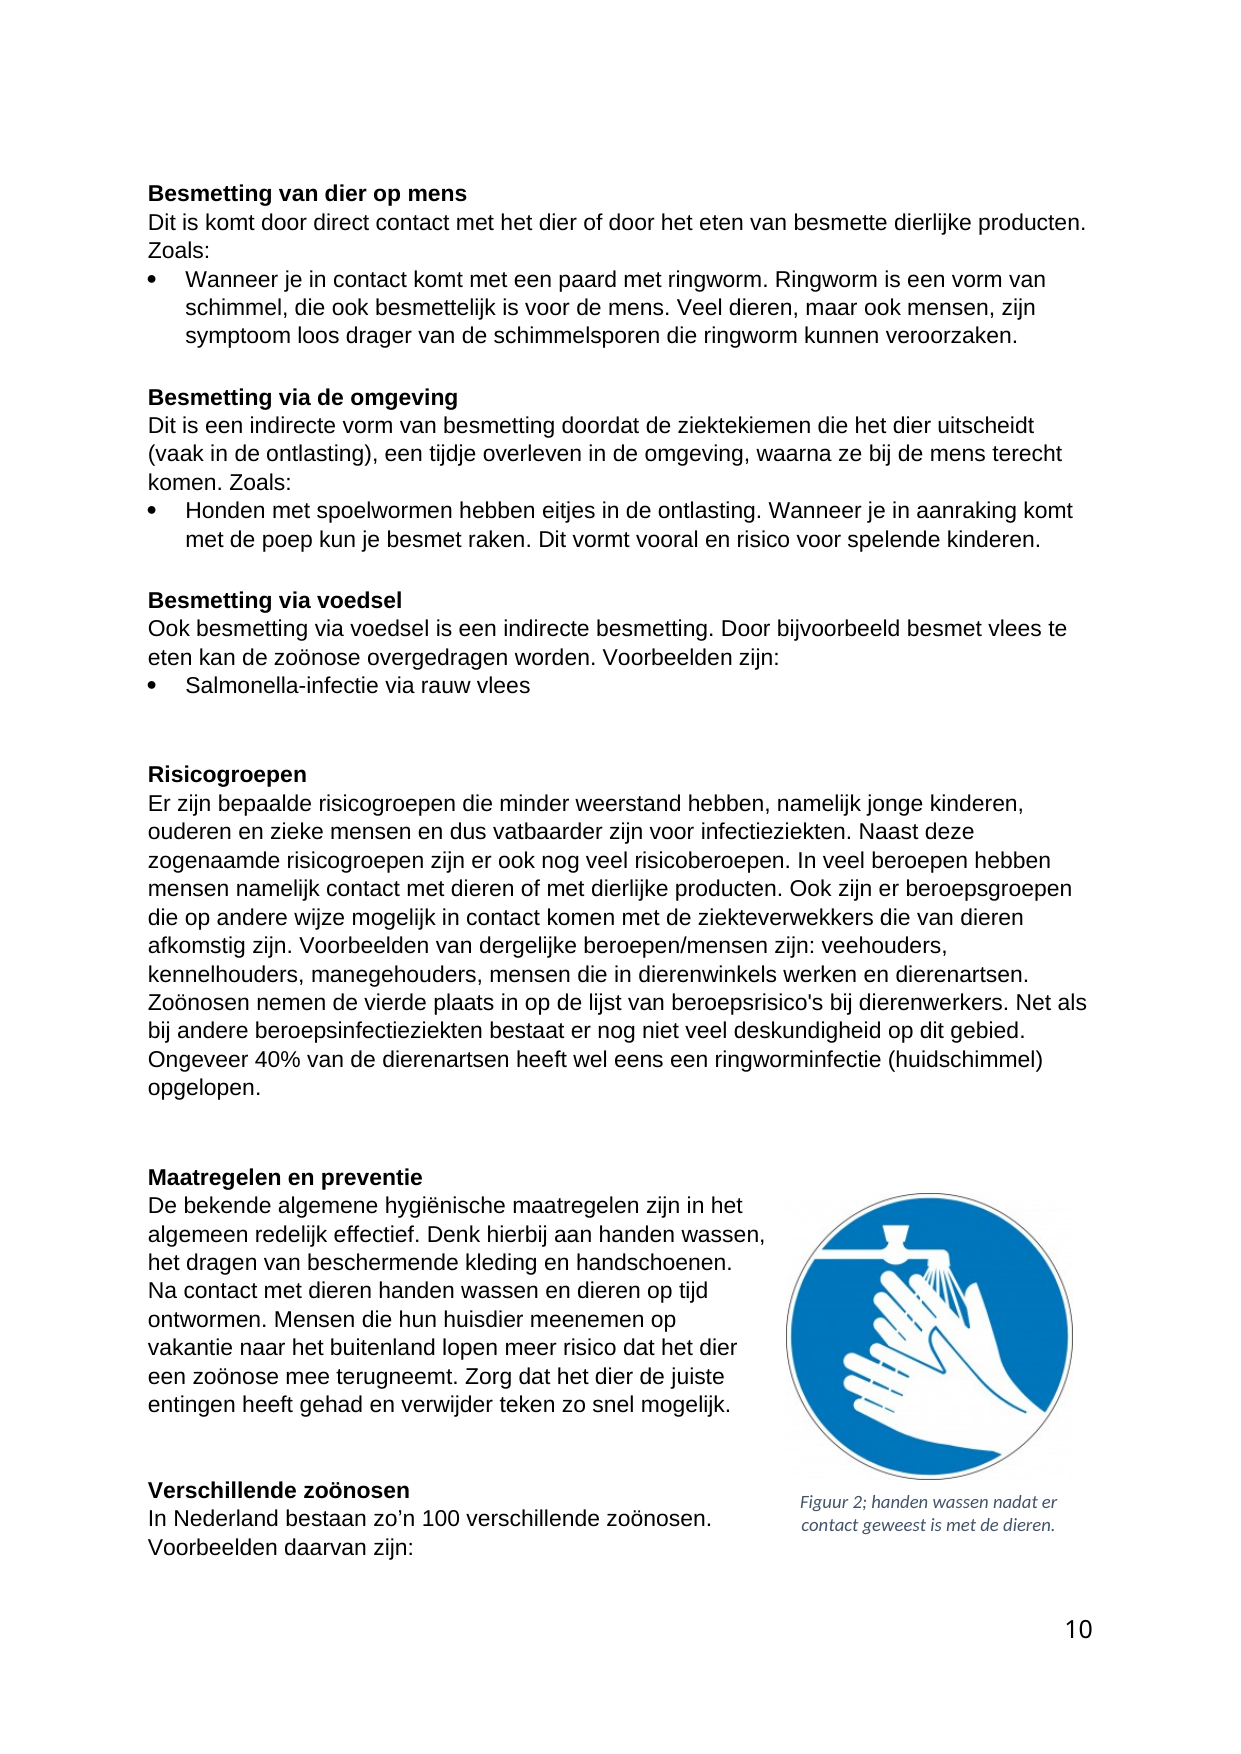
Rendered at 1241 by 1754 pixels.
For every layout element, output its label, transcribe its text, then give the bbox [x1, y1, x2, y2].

text In Nederland bestaan zo’n 100 verschillende zoönosen. Voorbeelden daarvan zijn: [148, 1505, 1093, 1560]
list Salmonella-infectie via rauw vlees [148, 672, 1093, 698]
text Dit is een indirecte vorm van besmetting doordat de ziektekiemen die het dier uitscheidt (vaak in de ontlasting), een tijdje overleven in de omgeving, waarna ze bij de mens terecht komen. Zoals: [148, 412, 1093, 495]
list Wanneer je in contact komt met een paard met ringworm. Ringworm is een vorm van schimmel, die ook besmettelijk is voor de mens. Veel dieren, maar ook mensen, zijn symptoom loos drager van de schimmelsporen die ringworm kunnen veroorzaken. [148, 266, 1093, 349]
subtitle Besmetting van dier op mens [148, 180, 1093, 207]
picture [786, 1193, 1073, 1480]
subtitle Maatregelen en preventie [148, 1164, 1093, 1190]
subtitle Risicogroepen [148, 761, 1093, 788]
subtitle Besmetting via voedsel [148, 587, 1093, 613]
text Verschillende zoönosen [148, 1477, 1093, 1503]
text Ook besmetting via voedsel is een indirecte besmetting. Door bijvoorbeeld besmet vlees te eten kan de zoönose overgedragen worden. Voorbeelden zijn: [148, 615, 1093, 670]
text Dit is komt door direct contact met het dier of door het eten van besmette dierlijke producten. Zoals: [148, 209, 1093, 263]
list Honden met spoelwormen hebben eitjes in de ontlasting. Wanneer je in aanraking komt met de poep kun je besmet raken. Dit vormt vooral en risico voor spelende kinderen. [148, 497, 1093, 552]
text Er zijn bepaalde risicogroepen die minder weerstand hebben, namelijk jonge kinderen, ouderen en zieke mensen en dus vatbaarder zijn voor infectieziekten. Naast deze zogenaamde risicogroepen zijn er ook nog veel risicoberoepen. In veel beroepen hebben mensen namelijk contact met dieren of met dierlijke producten. Ook zijn er beroepsgroepen die op andere wijze mogelijk in contact komen met de ziekteverwekkers die van dieren afkomstig zijn. Voorbeelden van dergelijke beroepen/mensen zijn: veehouders, kennelhouders, manegehouders, mensen die in dierenwinkels werken en dierenartsen. Zoönosen nemen de vierde plaats in op de lijst van beroepsrisico's bij dierenwerkers. Net als bij andere beroepsinfectieziekten bestaat er nog niet veel deskundigheid op dit gebied. Ongeveer 40% van de dierenartsen heeft wel eens een ringworminfectie (huidschimmel) opgelopen. [148, 790, 1093, 1101]
text De bekende algemene hygiënische maatregelen zijn in het algemeen redelijk effectief. Denk hierbij aan handen wassen, het dragen van beschermende kleding en handschoenen. Na contact met dieren handen wassen en dieren op tijd ontwormen. Mensen die hun huisdier meenemen op vakantie naar het buitenland lopen meer risico dat het dier een zoönose mee terugneemt. Zorg dat het dier de juiste entingen heeft gehad en verwijder teken zo snel mogelijk. [148, 1192, 1093, 1418]
subtitle Besmetting via de omgeving [148, 383, 1093, 410]
